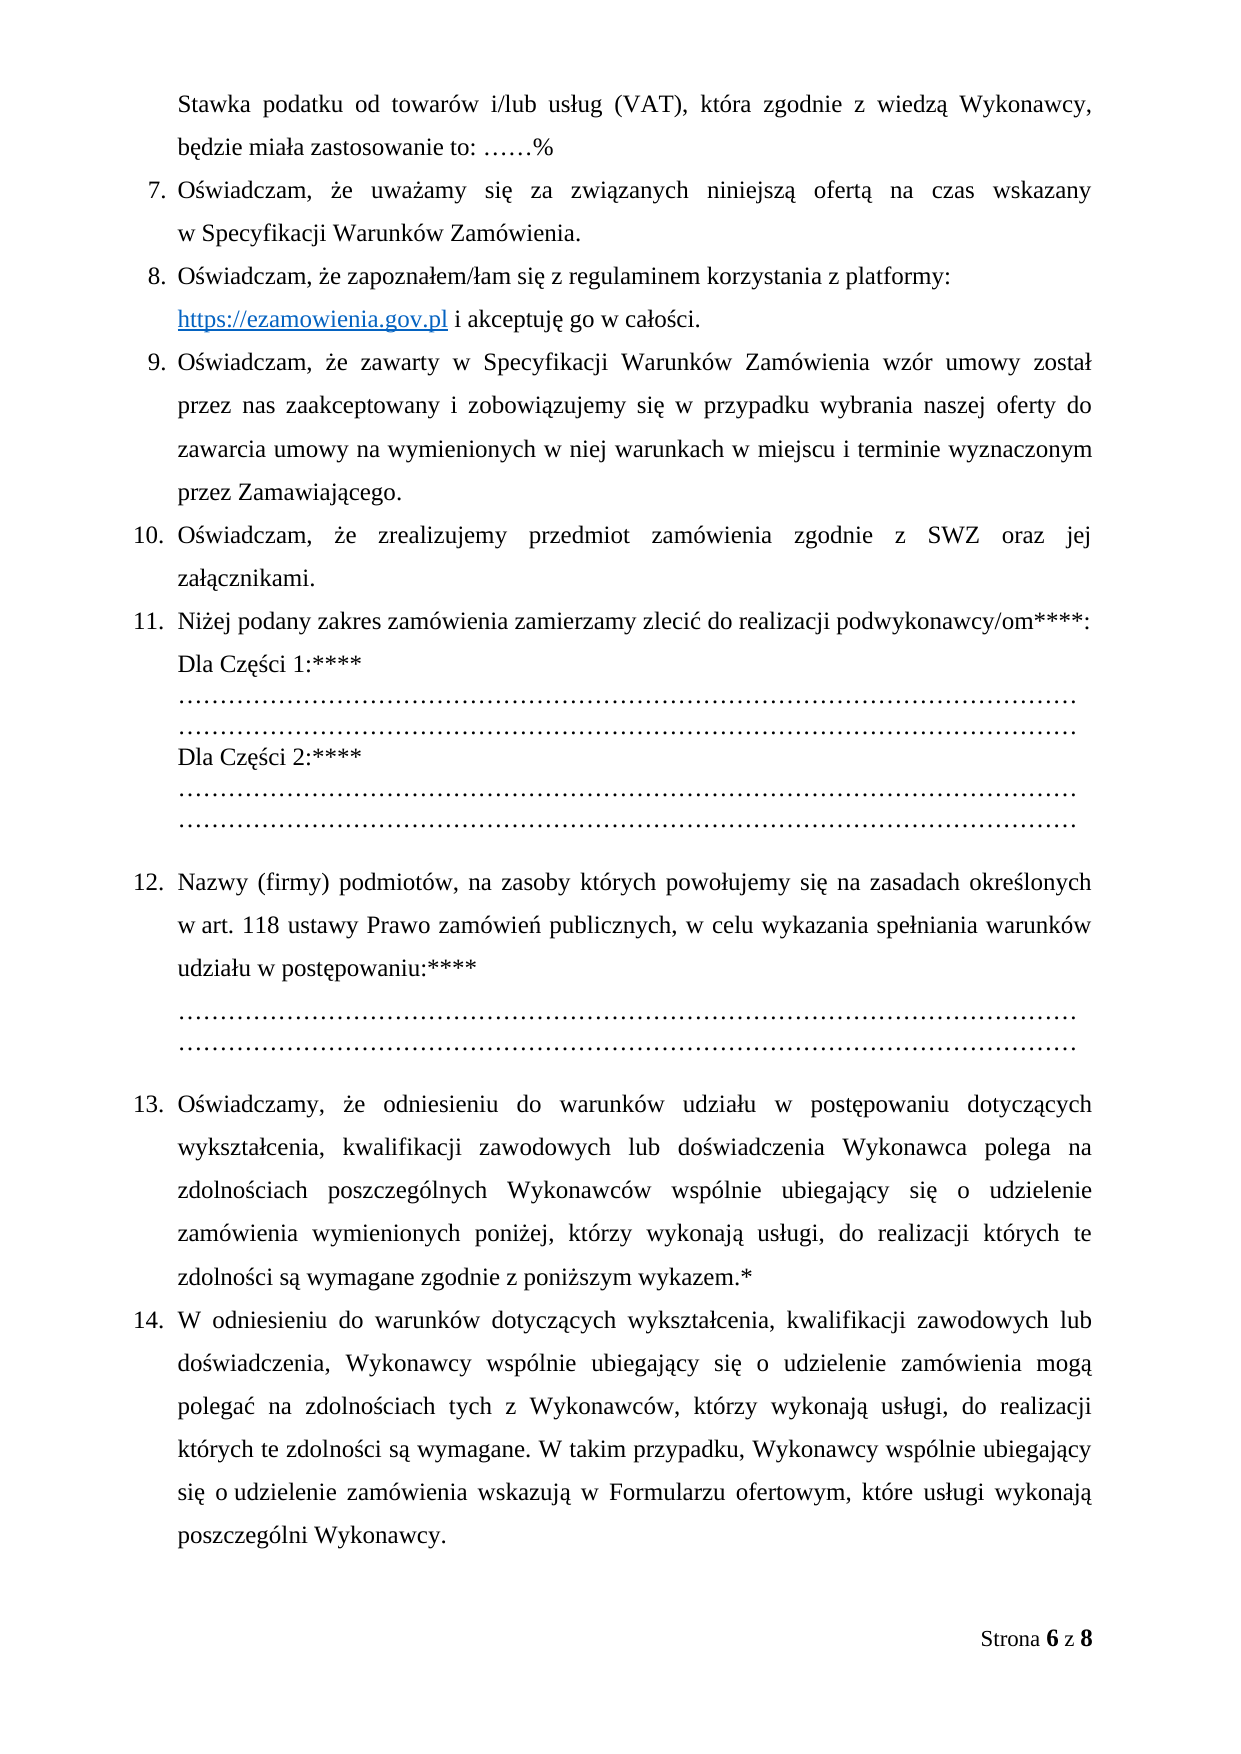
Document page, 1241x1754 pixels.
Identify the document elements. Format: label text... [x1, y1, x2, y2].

list Oświadczam, że zapoznałem/łam się z regulaminem korzystania z platformy: [148, 261, 1093, 290]
list Nazwy (firmy) podmiotów, na zasoby których powołujemy się na zasadach określonych w art. 118 ustawy Prawo zamówień publicznych, w celu wykazania spełniania warunków udziału w postępowaniu:**** [133, 867, 1093, 982]
list Niżej podany zakres zamówienia zamierzamy zlecić do realizacji podwykonawcy/om****: [133, 606, 1093, 635]
list Oświadczam, że uważamy się za związanych niniejszą ofertą na czas wskazany w Specyfikacji Warunków Zamówienia. [148, 175, 1093, 247]
list Stawka podatku od towarów i/lub usług (VAT), która zgodnie z wiedzą Wykonawcy, będzie miała zastosowanie to: ……% [177, 89, 1093, 161]
list W odniesieniu do warunków dotyczących wykształcenia, kwalifikacji zawodowych lub doświadczenia, Wykonawcy wspólnie ubiegający się o udzielenie zamówienia mogą polegać na zdolnościach tych z Wykonawców, którzy wykonają usługi, do realizacji których te zdolności są wymagane. W takim przypadku, Wykonawcy wspólnie ubiegający się o udzielenie zamówienia wskazują w Formularzu ofertowym, które usługi wykonają poszczególni Wykonawcy. [133, 1305, 1093, 1549]
list Oświadczamy, że odniesieniu do warunków udziału w postępowaniu dotyczących wykształcenia, kwalifikacji zawodowych lub doświadczenia Wykonawca polega na zdolnościach poszczególnych Wykonawców wspólnie ubiegający się o udzielenie zamówienia wymienionych poniżej, którzy wykonają usługi, do realizacji których te zdolności są wymagane zgodnie z poniższym wykazem.* [133, 1089, 1093, 1290]
list Dla Części 2:**** ……………………………………………………………………………………………………………………………………………………………………………………………… [177, 742, 1093, 833]
list Dla Części 1:**** ……………………………………………………………………………………………………………………………………………………………………………………………… [177, 649, 1093, 740]
list Oświadczam, że zrealizujemy przedmiot zamówienia zgodnie z SWZ oraz jej załącznikami. [133, 520, 1093, 592]
list https://ezamowienia.gov.pl i akceptuję go w całości. [177, 304, 1093, 333]
list ……………………………………………………………………………………………………………………………………………………………………………………………… [177, 996, 1093, 1056]
list Oświadczam, że zawarty w Specyfikacji Warunków Zamówienia wzór umowy został przez nas zaakceptowany i zobowiązujemy się w przypadku wybrania naszej oferty do zawarcia umowy na wymienionych w niej warunkach w miejscu i terminie wyznaczonym przez Zamawiającego. [148, 347, 1093, 506]
